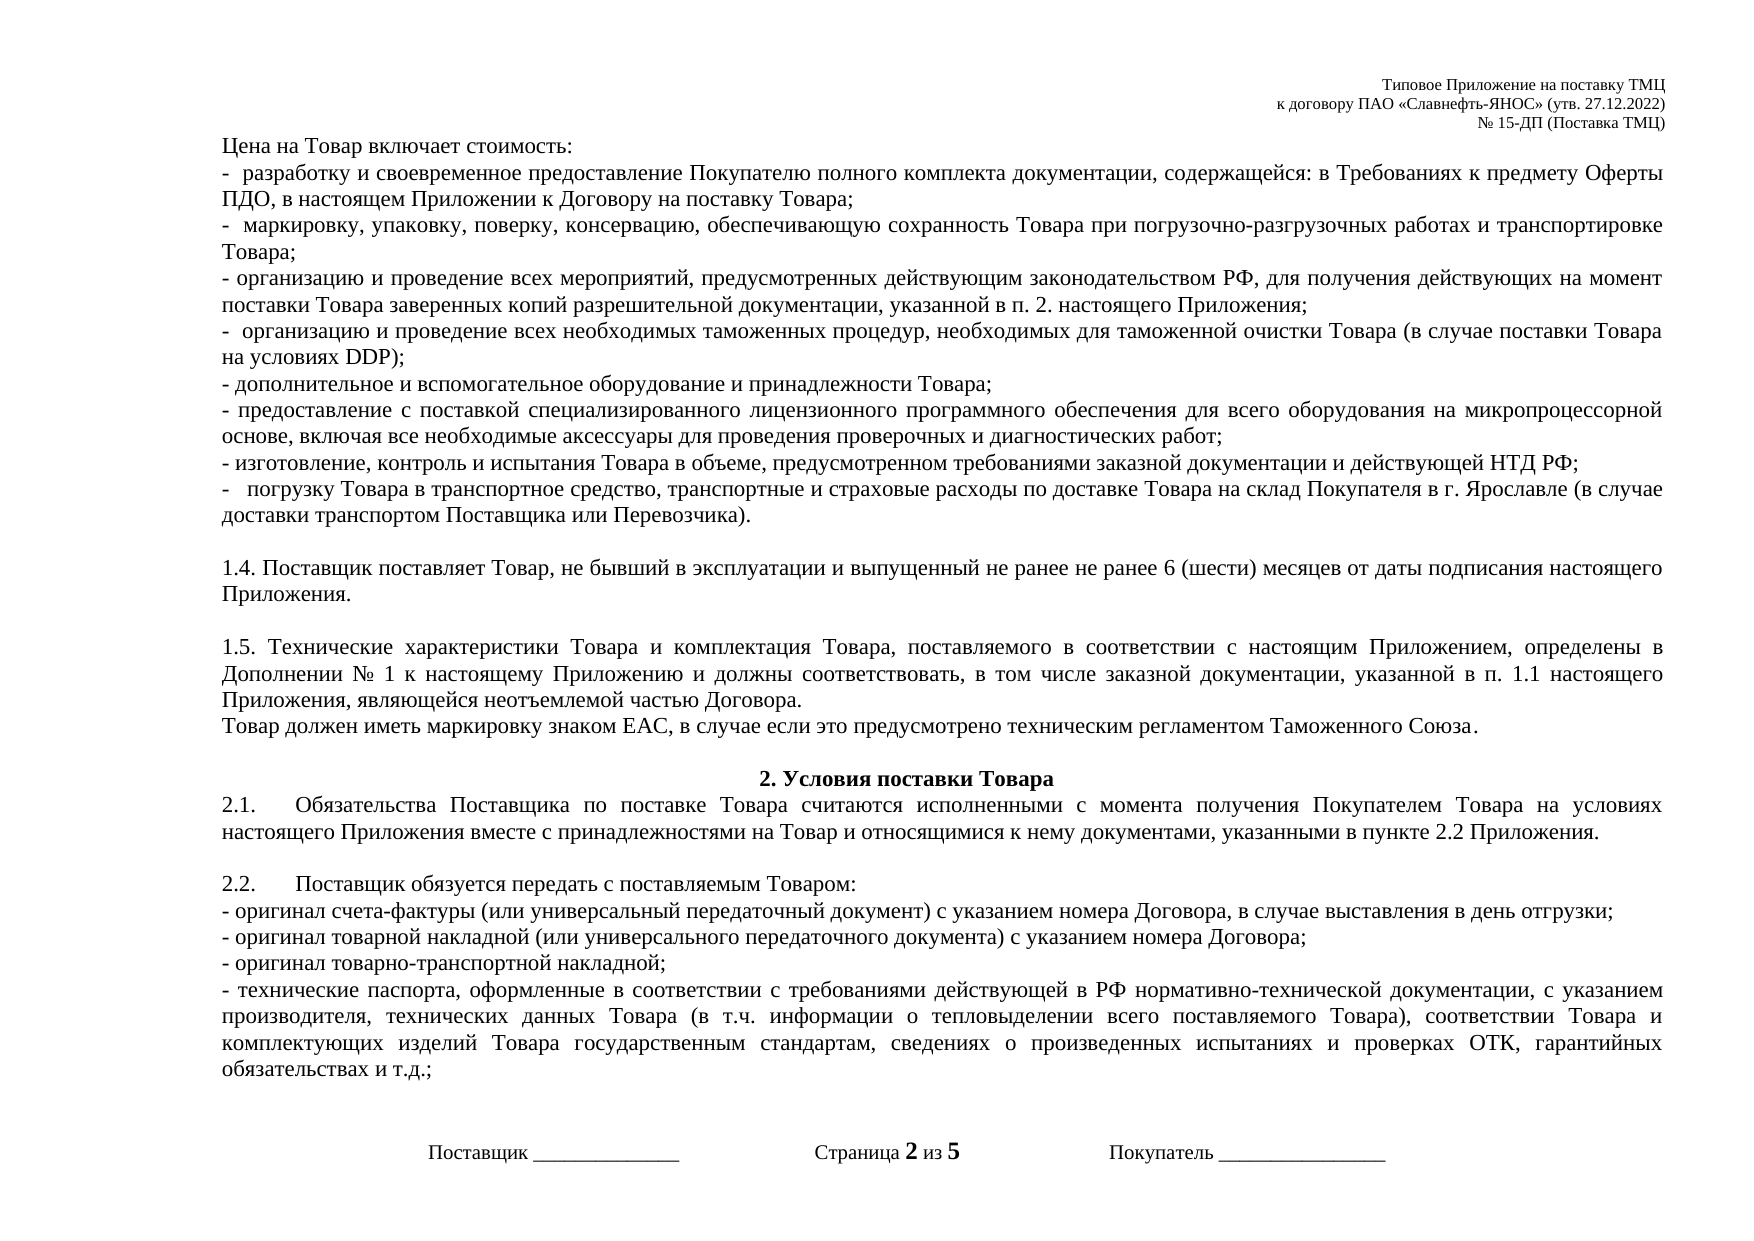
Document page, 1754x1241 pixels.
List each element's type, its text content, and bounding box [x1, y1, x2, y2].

text - организацию и проведение всех мероприятий, предусмотренных действующим законодательством РФ, для получения действующих на момент поставки Товара заверенных копий разрешительной документации, указанной в п. 2. настоящего Приложения; [222, 264, 1665, 317]
text - оригинал товарной накладной (или универсального передаточного документа) с указанием номера Договора; [222, 923, 1665, 949]
text 2.1. Обязательства Поставщика по поставке Товара считаются исполненными с момента получения Покупателем Товара на условиях настоящего Приложения вместе с принадлежностями на Товар и относящимися к нему документами, указанными в пункте 2.2 Приложения. [222, 791, 1665, 844]
text 1.5. Технические характеристики Товара и комплектация Товара, поставляемого в соответствии с настоящим Приложением, определены в Дополнении № 1 к настоящему Приложению и должны соответствовать, в том числе заказной документации, указанной в п. 1.1 настоящего Приложения, являющейся неотъемлемой частью Договора. [222, 633, 1665, 712]
text 2.2. Поставщик обязуется передать с поставляемым Товаром: [222, 870, 1665, 897]
text - технические паспорта, оформленные в соответствии с требованиями действующей в РФ нормативно-технической документации, с указанием производителя, технических данных Товара (в т.ч. информации о тепловыделении всего поставляемого Товара), соответствии Товара и комплектующих изделий Товара государственным стандартам, сведениях о произведенных испытаниях и проверках ОТК, гарантийных обязательствах и т.д.; [222, 976, 1665, 1081]
text - предоставление с поставкой специализированного лицензионного программного обеспечения для всего оборудования на микропроцессорной основе, включая все необходимые аксессуары для проведения проверочных и диагностических работ; [222, 396, 1665, 449]
text 2. Условия поставки Товара [148, 765, 1665, 791]
text - изготовление, контроль и испытания Товара в объеме, предусмотренном требованиями заказной документации и действующей НТД РФ; [222, 449, 1665, 475]
text 1.4. Поставщик поставляет Товар, не бывший в эксплуатации и выпущенный не ранее не ранее 6 (шести) месяцев от даты подписания настоящего Приложения. [222, 554, 1665, 607]
text Цена на Товар включает стоимость: [222, 132, 1665, 159]
text - дополнительное и вспомогательное оборудование и принадлежности Товара; [222, 370, 1665, 396]
text - организацию и проведение всех необходимых таможенных процедур, необходимых для таможенной очистки Товара (в случае поставки Товара на условиях DDP); [222, 317, 1665, 370]
text - разработку и своевременное предоставление Покупателю полного комплекта документации, содержащейся: в Требованиях к предмету Оферты ПДО, в настоящем Приложении к Договору на поставку Товара; [222, 159, 1665, 212]
text Товар должен иметь маркировку знаком ЕАС, в случае если это предусмотрено техническим регламентом Таможенного Союза. [222, 712, 1665, 739]
text - оригинал товарно-транспортной накладной; [222, 949, 1665, 976]
text - маркировку, упаковку, поверку, консервацию, обеспечивающую сохранность Товара при погрузочно-разгрузочных работах и транспортировке Товара; [222, 212, 1665, 264]
text - оригинал счета-фактуры (или универсальный передаточный документ) с указанием номера Договора, в случае выставления в день отгрузки; [222, 897, 1665, 923]
text - погрузку Товара в транспортное средство, транспортные и страховые расходы по доставке Товара на склад Покупателя в г. Ярославле (в случае доставки транспортом Поставщика или Перевозчика). [222, 475, 1665, 528]
